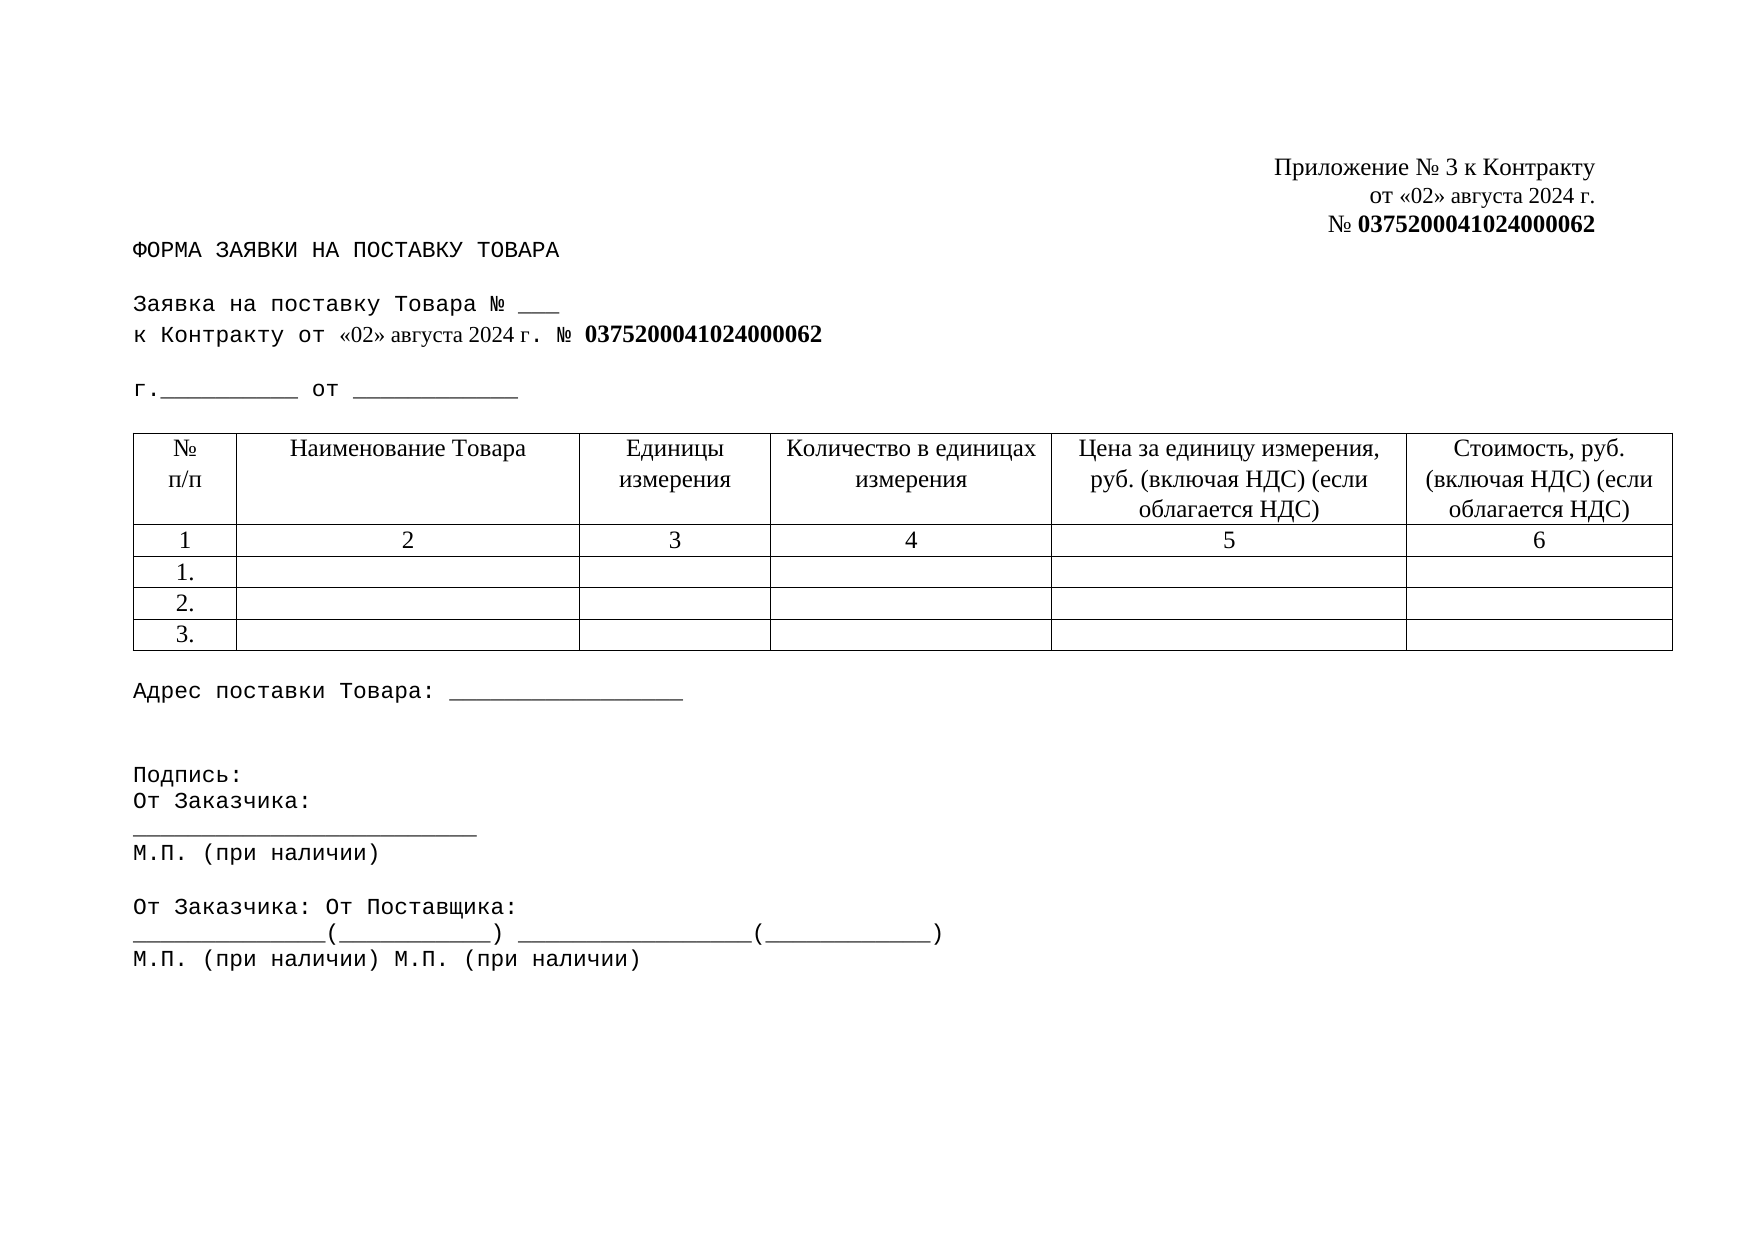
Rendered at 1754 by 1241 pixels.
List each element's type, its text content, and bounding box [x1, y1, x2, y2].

table_header Стоимость, руб. (включая НДС) (если облагается НДС) [1407, 434, 1672, 524]
table_cell [1052, 557, 1406, 587]
table_cell [1052, 588, 1406, 618]
text г.__________ от ____________ [133, 378, 1595, 404]
text ______________(___________) _________________(____________) [133, 922, 1595, 947]
table_cell 1. [134, 557, 236, 587]
text М.П. (при наличии) [133, 841, 1595, 867]
text _________________________ [133, 815, 1595, 841]
table_header № п/п [134, 434, 236, 524]
table_cell [771, 588, 1051, 618]
table_cell [1052, 620, 1406, 650]
table_header Единицы измерения [580, 434, 770, 524]
table_cell [771, 557, 1051, 587]
table_cell [580, 588, 770, 618]
text Подпись: [133, 763, 1595, 789]
text Заявка на поставку Товара № ___ [133, 293, 1595, 319]
table_cell [580, 620, 770, 650]
text Адрес поставки Товара: _________________ [133, 680, 1595, 706]
table_cell 2. [134, 588, 236, 618]
table_cell [580, 557, 770, 587]
table_cell [237, 557, 579, 587]
table_cell [1407, 620, 1672, 650]
text ФОРМА ЗАЯВКИ НА ПОСТАВКУ ТОВАРА [133, 238, 1595, 264]
table_cell 3. [134, 620, 236, 650]
table_header Наименование Товара [237, 434, 579, 524]
table_cell 2 [237, 525, 579, 556]
table_cell 6 [1407, 525, 1672, 556]
table_cell 3 [580, 525, 770, 556]
text к Контракту от «02» августа 2024 г. № 0375200041024000062 [133, 319, 1595, 349]
table_cell [237, 620, 579, 650]
table_cell [1407, 557, 1672, 587]
table_cell 1 [134, 525, 236, 556]
table_cell [237, 588, 579, 618]
table_cell 5 [1052, 525, 1406, 556]
table_cell [1407, 588, 1672, 618]
text Приложение № 3 к Контракту от «02» августа 2024 г. № 0375200041024000062 [133, 152, 1595, 238]
text М.П. (при наличии) М.П. (при наличии) [133, 947, 1595, 973]
text От Заказчика: [133, 789, 1595, 815]
table_cell 4 [771, 525, 1051, 556]
table_header Количество в единицах измерения [771, 434, 1051, 524]
table_cell [771, 620, 1051, 650]
table_header Цена за единицу измерения, руб. (включая НДС) (если облагается НДС) [1052, 434, 1406, 524]
text От Заказчика: От Поставщика: [133, 896, 1595, 922]
